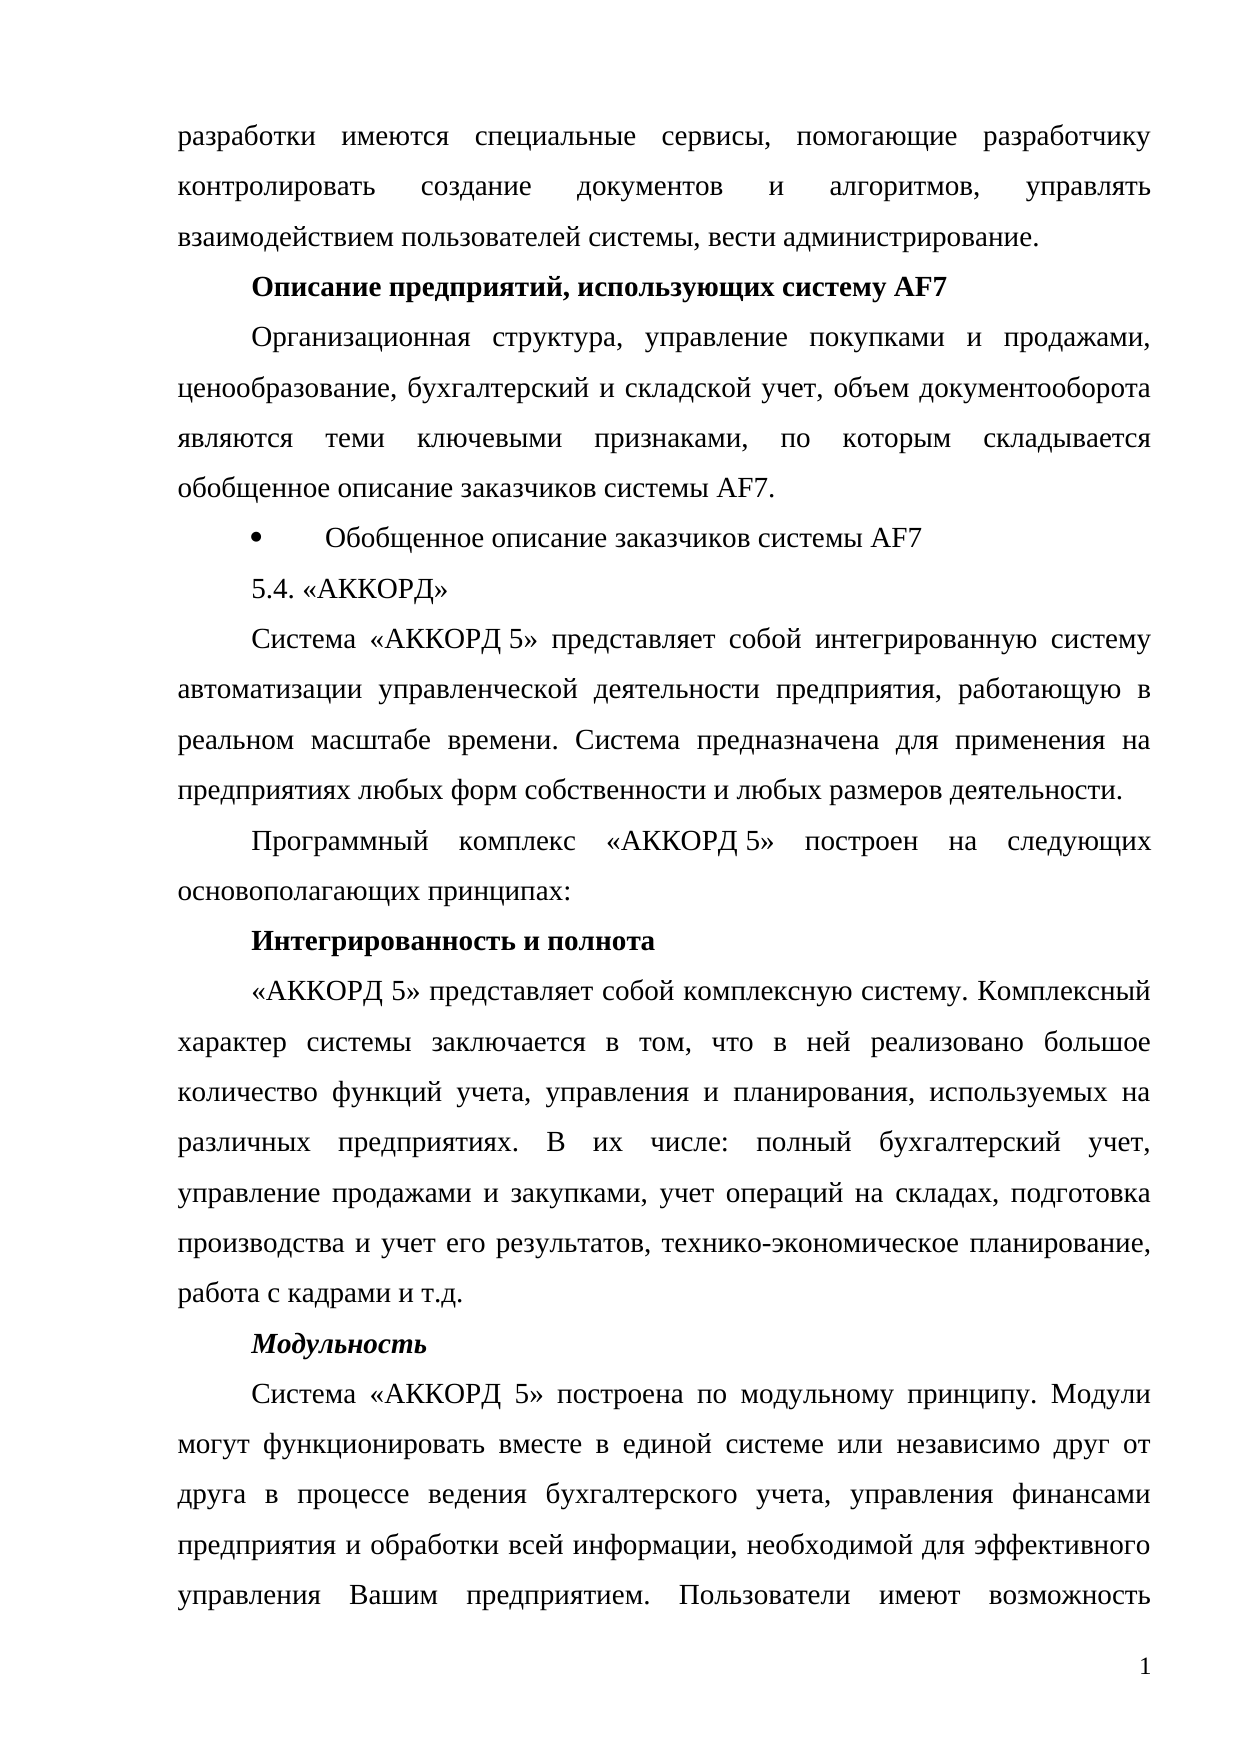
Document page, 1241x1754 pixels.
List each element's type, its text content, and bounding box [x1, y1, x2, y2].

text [177, 118, 1152, 252]
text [177, 1376, 1152, 1611]
text Организационная структура, управление покупками и продажами, ценообразование, бухгалтерский и складской учет, объем документооборота являются теми ключевыми признаками, по которым складывается обобщенное описание заказчиков системы AF7. [177, 319, 1152, 504]
text 5.4. «АККОРД» [177, 571, 1152, 604]
text Система «АККОРД 5» представляет собой интегрированную систему автоматизации управленческой деятельности предприятия, работающую в реальном масштабе времени. Система предназначена для применения на предприятиях любых форм собственности и любых размеров деятельности. [177, 621, 1152, 806]
text «АККОРД 5» представляет собой комплексную систему. Комплексный характер системы заключается в том, что в ней реализовано большое количество функций учета, управления и планирования, используемых на различных предприятиях. В их числе: полный бухгалтерский учет, управление продажами и закупками, учет операций на складах, подготовка производства и учет его результатов, технико-экономическое планирование, работа с кадрами и т.д. [177, 973, 1152, 1309]
subtitle Интегрированность и полнота [177, 923, 1152, 957]
text Описание предприятий, использующих систему AF7 [177, 269, 1152, 303]
text Программный комплекс «АККОРД 5» построен на следующих основополагающих принципах: [177, 823, 1152, 906]
subtitle Модульность [177, 1326, 1152, 1359]
list Обобщенное описание заказчиков системы AF7 [177, 521, 1152, 554]
